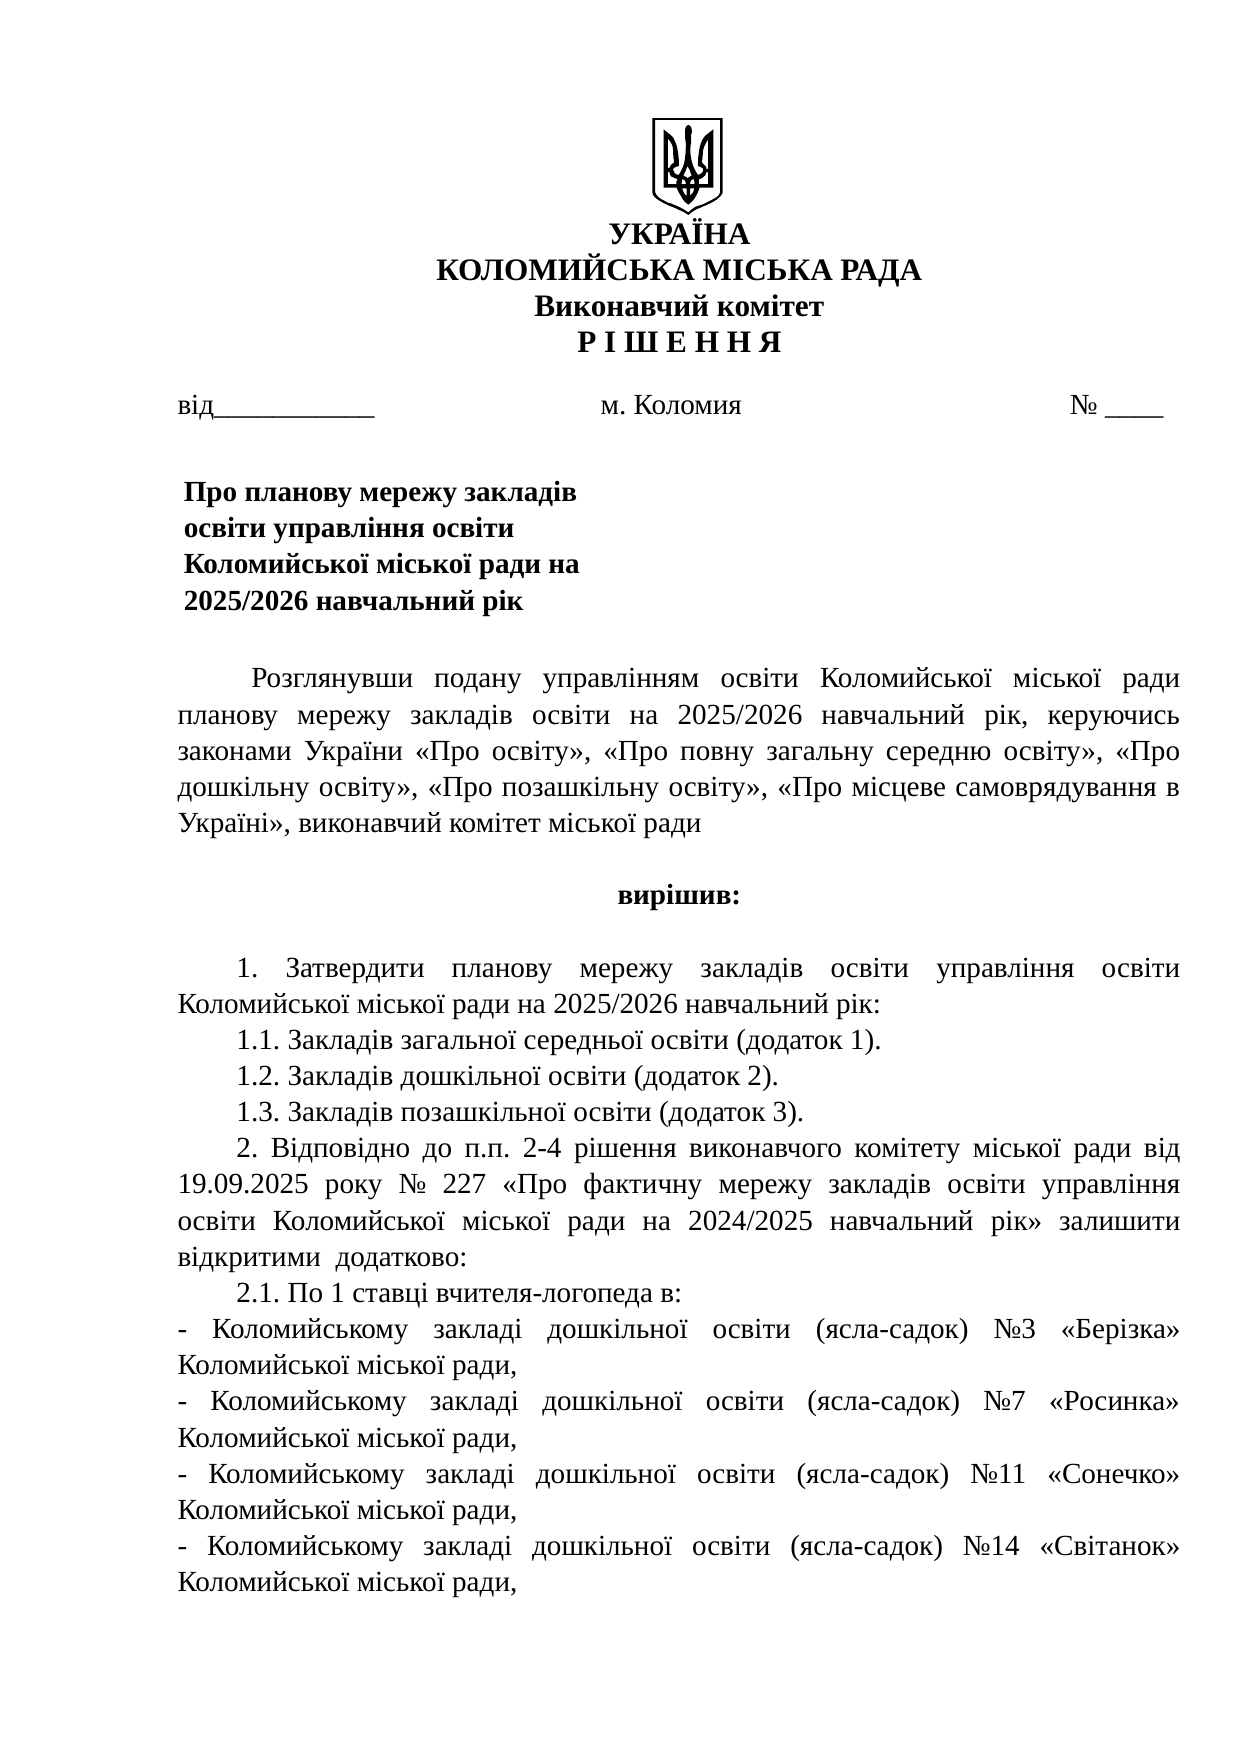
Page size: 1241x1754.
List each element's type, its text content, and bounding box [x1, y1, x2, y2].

text вирішив: [177, 877, 1181, 911]
text КОЛОМИЙСЬКА МІСЬКА РАДА [177, 251, 1181, 287]
text Р І Ш Е Н Н Я [177, 323, 1181, 359]
text - Коломийському закладі дошкільної освіти (ясла-садок) №11 «Сонечко» Коломийської міської ради, [177, 1456, 1181, 1526]
text 2.1. По 1 ставці вчителя-логопеда в: [177, 1275, 1181, 1309]
text - Коломийському закладі дошкільної освіти (ясла-садок) №3 «Берізка» Коломийської міської ради, [177, 1311, 1181, 1381]
text 1.2. Закладів дошкільної освіти (додаток 2). [177, 1058, 1181, 1092]
text УКРАЇНА [177, 215, 1181, 251]
text - Коломийському закладі дошкільної освіти (ясла-садок) №7 «Росинка» Коломийської міської ради, [177, 1383, 1181, 1453]
text від___________ м. Коломия № ____ [177, 387, 1181, 421]
text 1.1. Закладів загальної середньої освіти (додаток 1). [177, 1022, 1181, 1056]
text Розглянувши подану управлінням освіти Коломийської міської ради планову мережу закладів освіти на 2025/2026 навчальний рік, керуючись законами України «Про освіту», «Про повну загальну середню освіту», «Про дошкільну освіту», «Про позашкільну освіту», «Про місцеве самоврядування в Україні», виконавчий комітет міської ради [177, 661, 1181, 839]
text Виконавчий комітет [177, 287, 1181, 323]
text 1.3. Закладів позашкільної освіти (додаток 3). [177, 1094, 1181, 1128]
text 2. Відповідно до п.п. 2-4 рішення виконавчого комітету міської ради від 19.09.2025 року № 227 «Про фактичну мережу закладів освіти управління освіти Коломийської міської ради на 2024/2025 навчальний рік» залишити відкритими додатково: [177, 1131, 1181, 1272]
text 1. Затвердити планову мережу закладів освіти управління освіти Коломийської міської ради на 2025/2026 навчальний рік: [177, 950, 1181, 1019]
table_header Про планову мережу закладів освіти управління освіти Коломийської міської ради на 2025/2026 навчальний рік [177, 468, 594, 624]
text - Коломийському закладі дошкільної освіти (ясла-садок) №14 «Світанок» Коломийської міської ради, [177, 1528, 1181, 1598]
